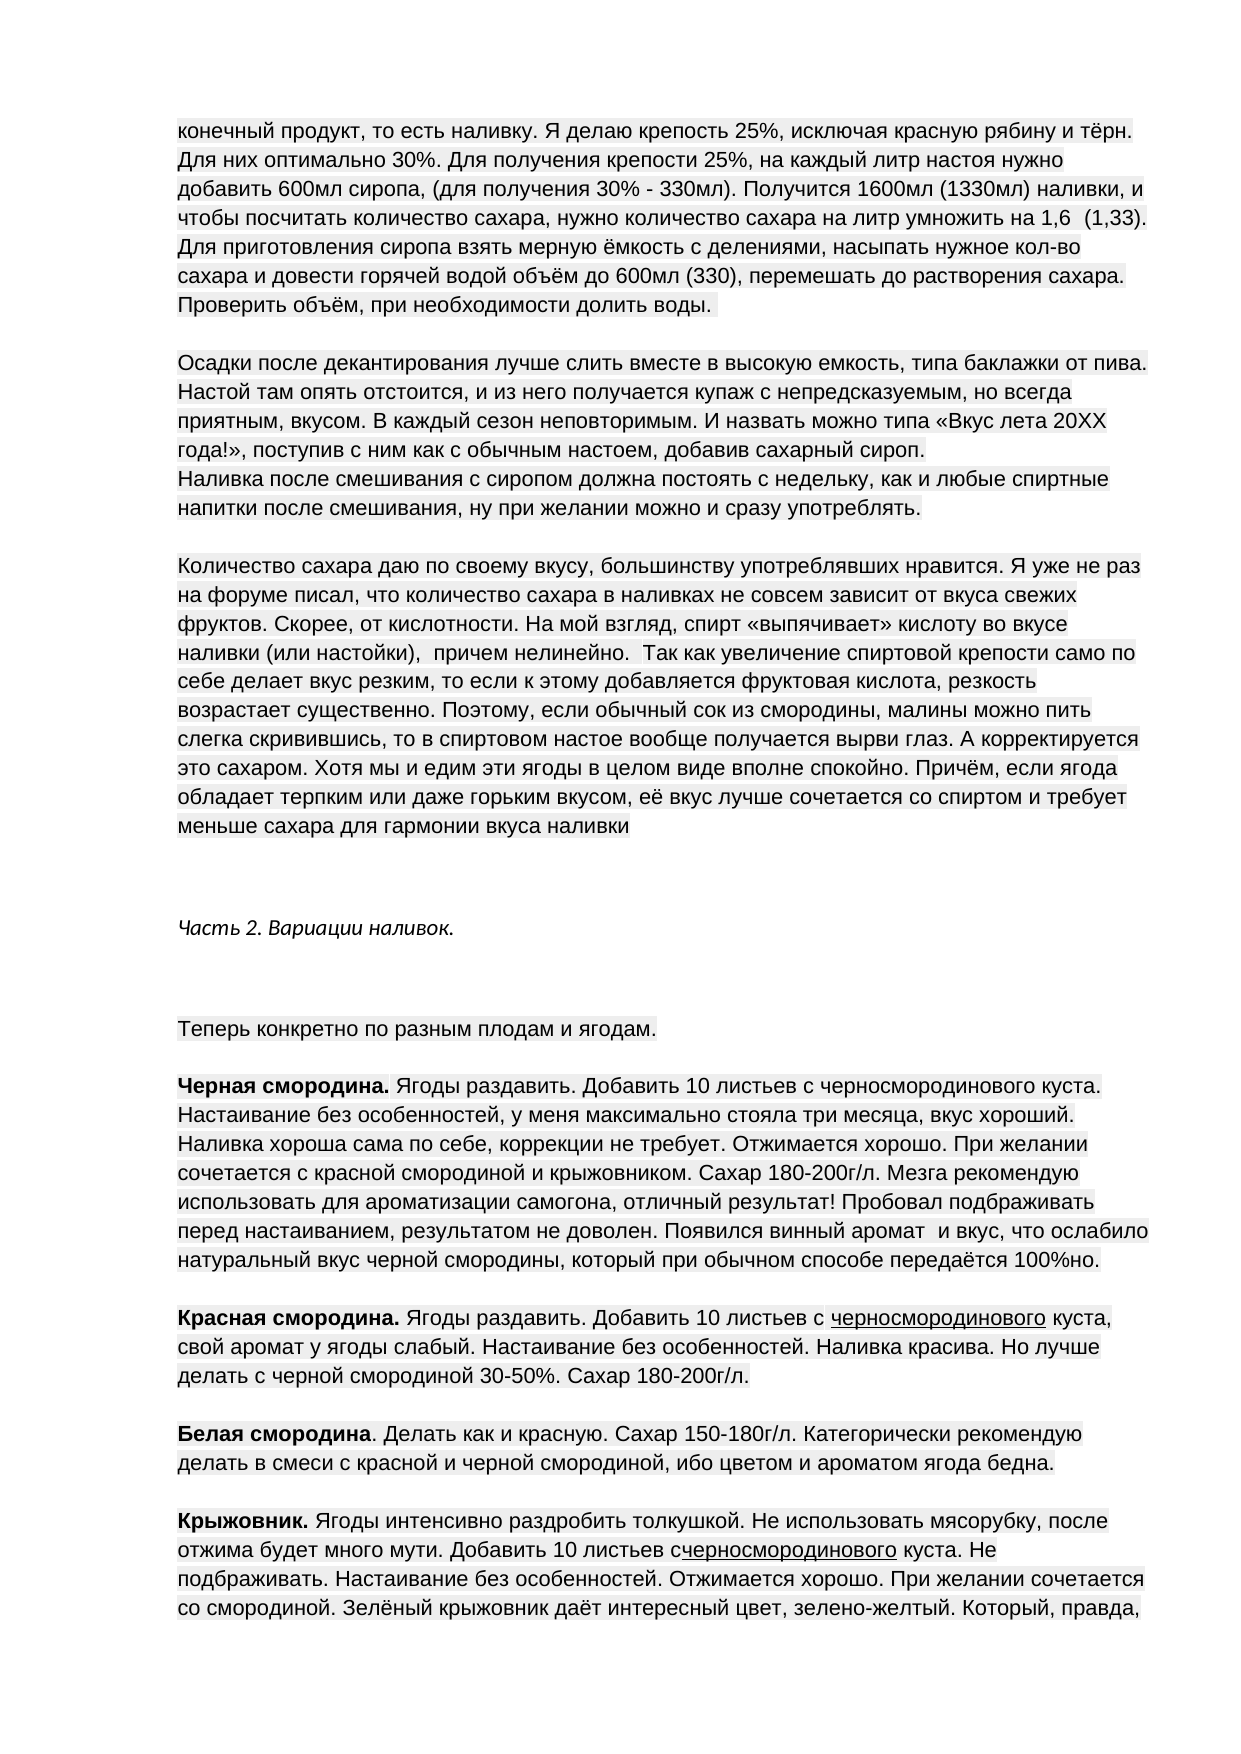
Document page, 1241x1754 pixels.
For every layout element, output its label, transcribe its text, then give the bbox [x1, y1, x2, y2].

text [177, 1016, 1152, 1620]
text Часть 2. Вариации наливок. [177, 913, 1152, 941]
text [177, 118, 1152, 838]
